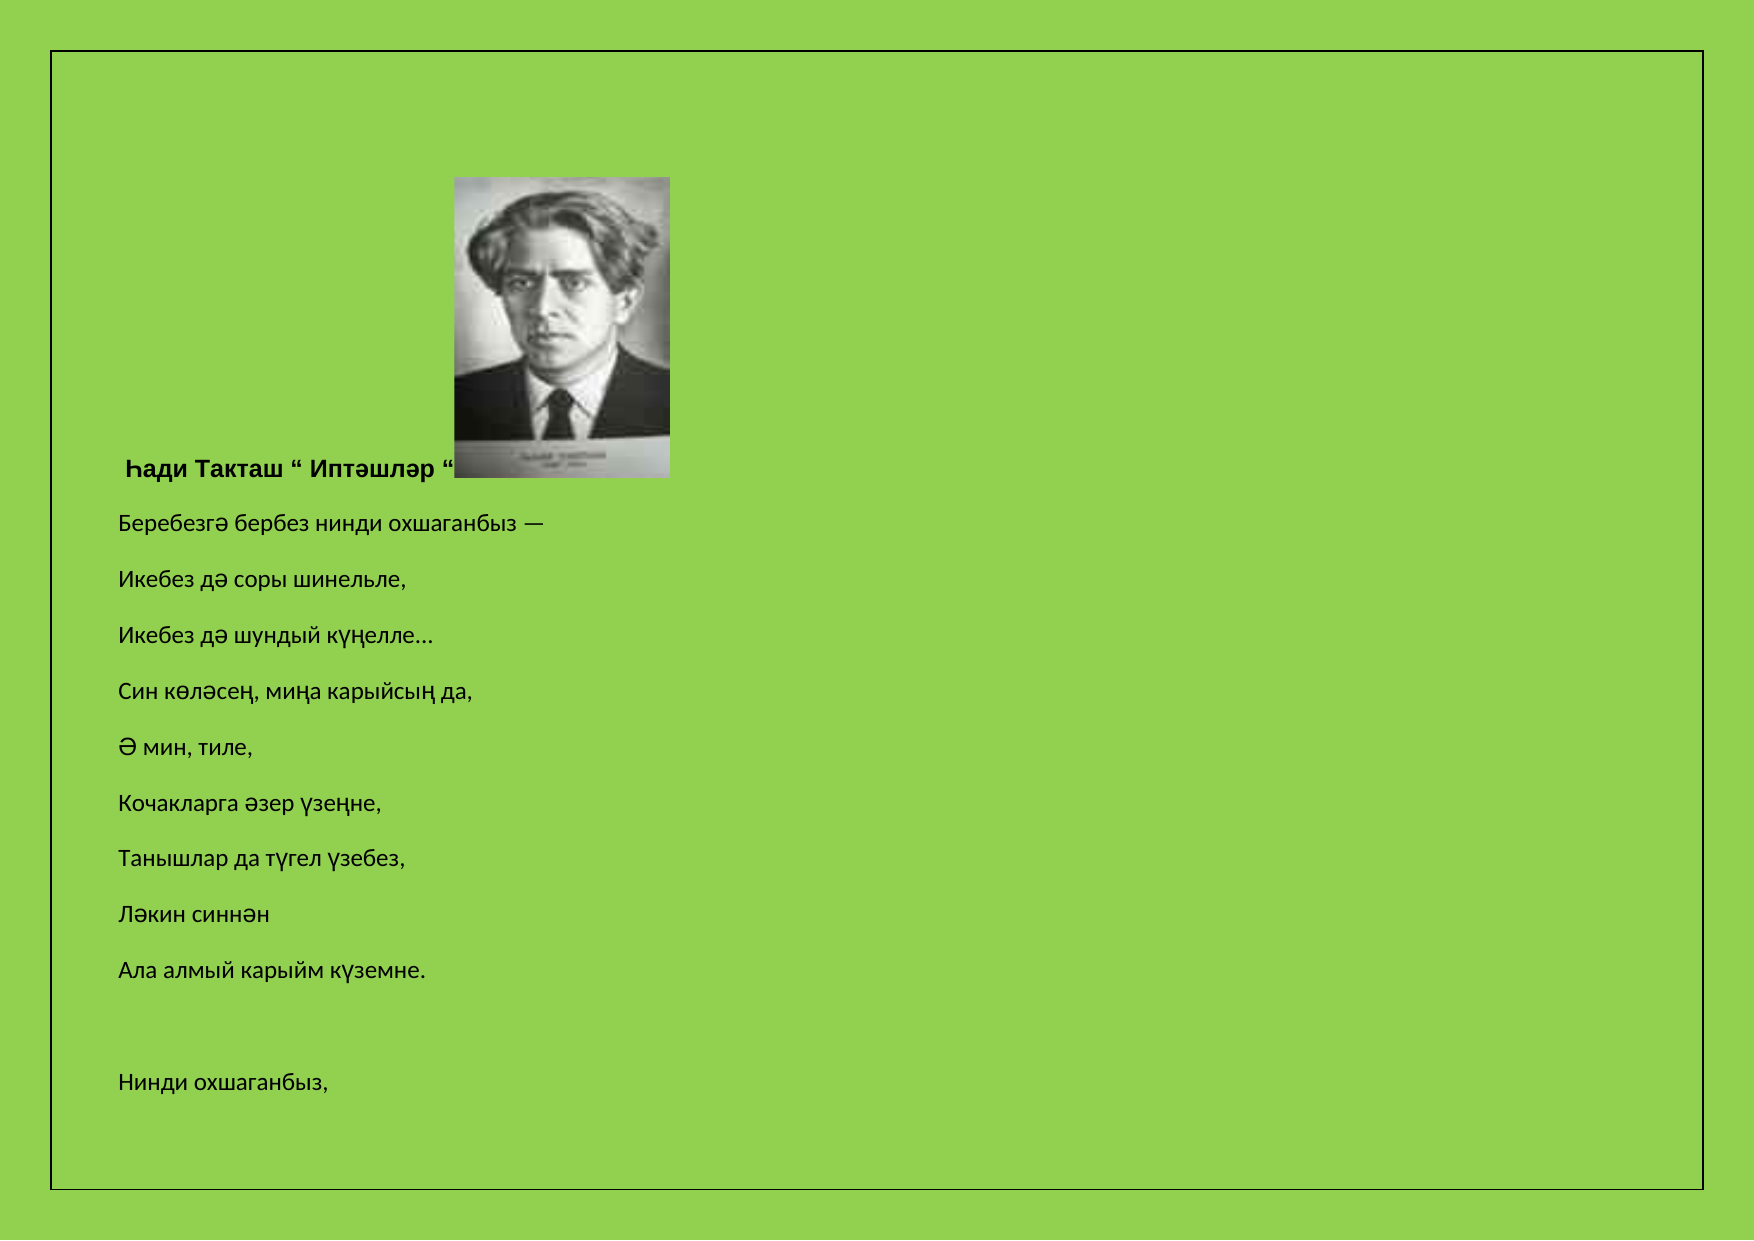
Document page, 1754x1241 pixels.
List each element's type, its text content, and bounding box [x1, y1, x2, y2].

text Икебез дә соры шинельле, [118, 563, 1636, 594]
text Кочакларга әзер үзеңне, [118, 787, 1636, 817]
text Ә мин, тиле, [118, 731, 1636, 761]
picture [454, 177, 670, 478]
text Нинди охшаганбыз, [118, 1066, 1636, 1096]
text Ала алмый карыйм күземне. [118, 954, 1636, 985]
text Танышлар да түгел үзебез, [118, 843, 1636, 873]
text Син көләсең, миңа карыйсың да, [118, 675, 1636, 706]
text Һади Такташ “ Иптәшләр “ [118, 177, 1636, 482]
text Беребезгә бербез нинди охшаганбыз — [118, 508, 1636, 538]
text Икебез дә шундый күңелле... [118, 619, 1636, 650]
text Ләкин синнән [118, 898, 1636, 929]
